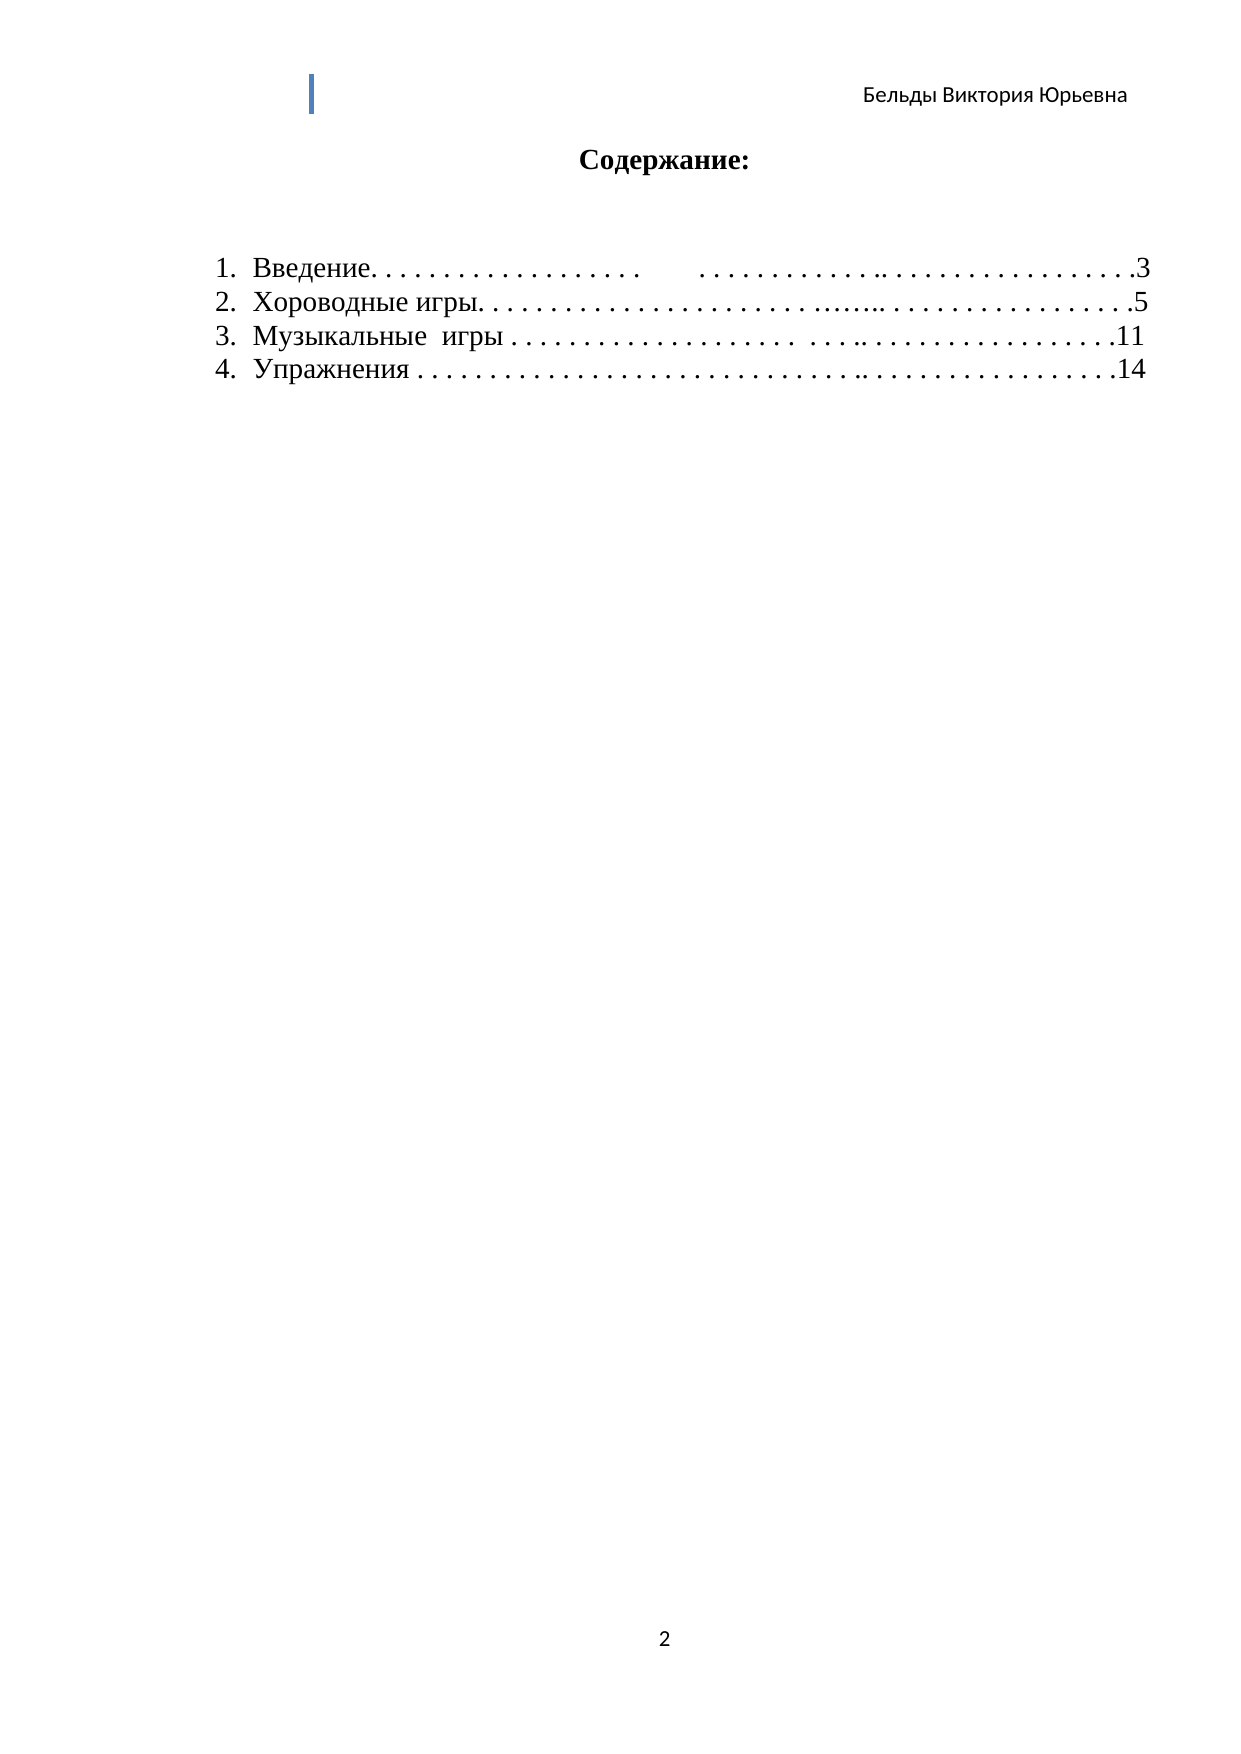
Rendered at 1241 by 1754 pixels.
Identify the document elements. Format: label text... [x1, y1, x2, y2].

list Введение. . . . . . . . . . . . . . . . . . . . . . . . . . . . . . . .. . . . . . . . . . . . . . . . . .3 [215, 251, 1152, 284]
list Хороводные игры. . . . . . . . . . . . . . . . . . . . . . . …….. . . . . . . . . . . . . . . . . .5 [215, 284, 1152, 318]
list Музыкальные игры . . . . . . . . . . . . . . . . . . . . . . . .. . . . . . . . . . . . . . . . . .11 [215, 318, 1152, 351]
list Упражнения . . . . . . . . . . . . . . . . . . . . . . . . . . . . . . .. . . . . . . . . . . . . . . . . .14 [215, 351, 1152, 385]
text Содержание: [177, 142, 1152, 175]
